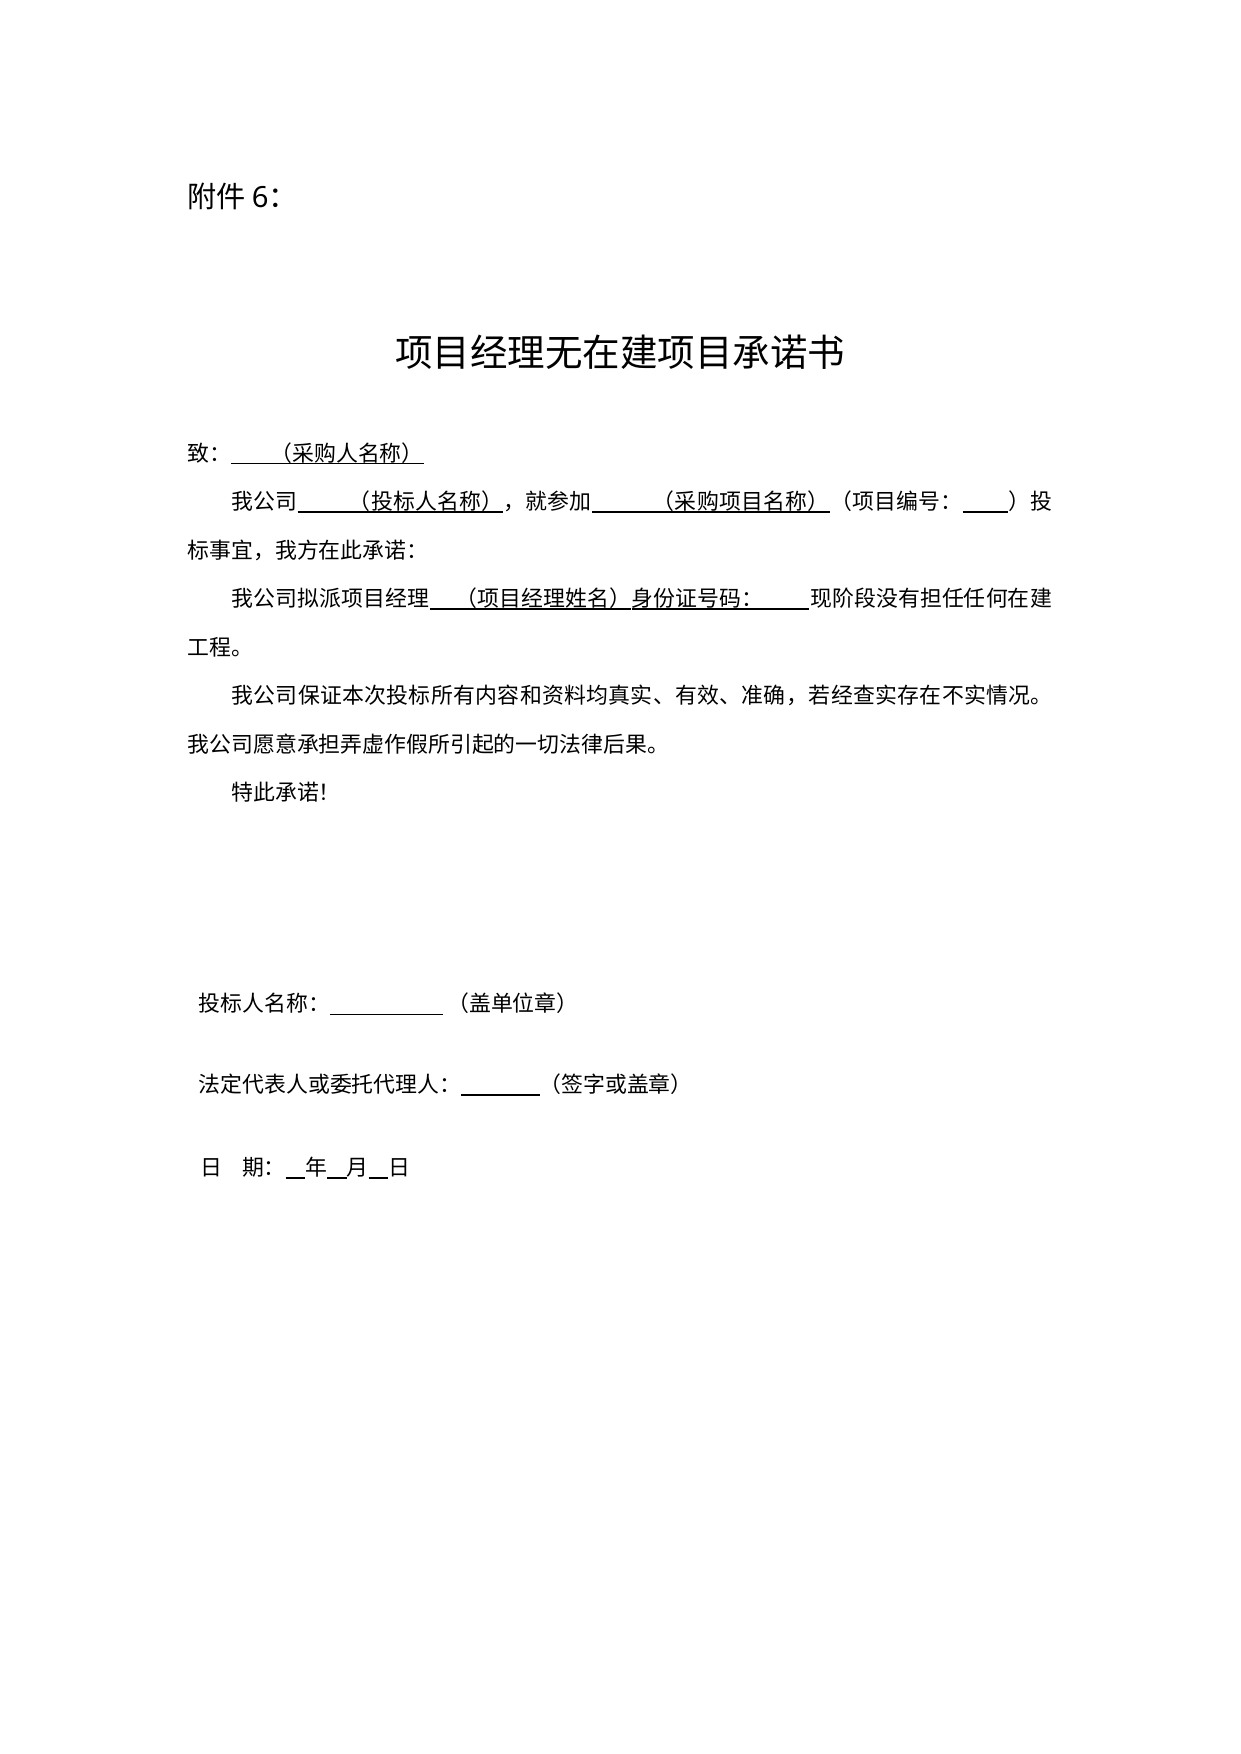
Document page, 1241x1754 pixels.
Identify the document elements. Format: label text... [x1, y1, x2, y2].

text 特此承诺！ [187, 775, 1053, 807]
text 法定代表人或委托代理人： （签字或盖章） [187, 1067, 1053, 1099]
text 我公司拟派项目经理 （项目经理姓名）身份证号码： 现阶段没有担任任何在建工程。 [187, 581, 1053, 662]
text 投标人名称： （盖单位章） [187, 986, 1053, 1018]
text 我公司 （投标人名称），就参加 （采购项目名称）（项目编号： ）投标事宜，我方在此承诺： [187, 483, 1053, 565]
text 致： （采购人名称） [187, 435, 1053, 468]
text 项目经理无在建项目承诺书 [187, 318, 1053, 383]
text 附件6： [187, 162, 1053, 227]
text 我公司保证本次投标所有内容和资料均真实、有效、准确，若经查实存在不实情况。我公司愿意承担弄虚作假所引起的一切法律后果。 [187, 678, 1053, 759]
text 日 期： 年 月 日 [187, 1149, 1053, 1182]
